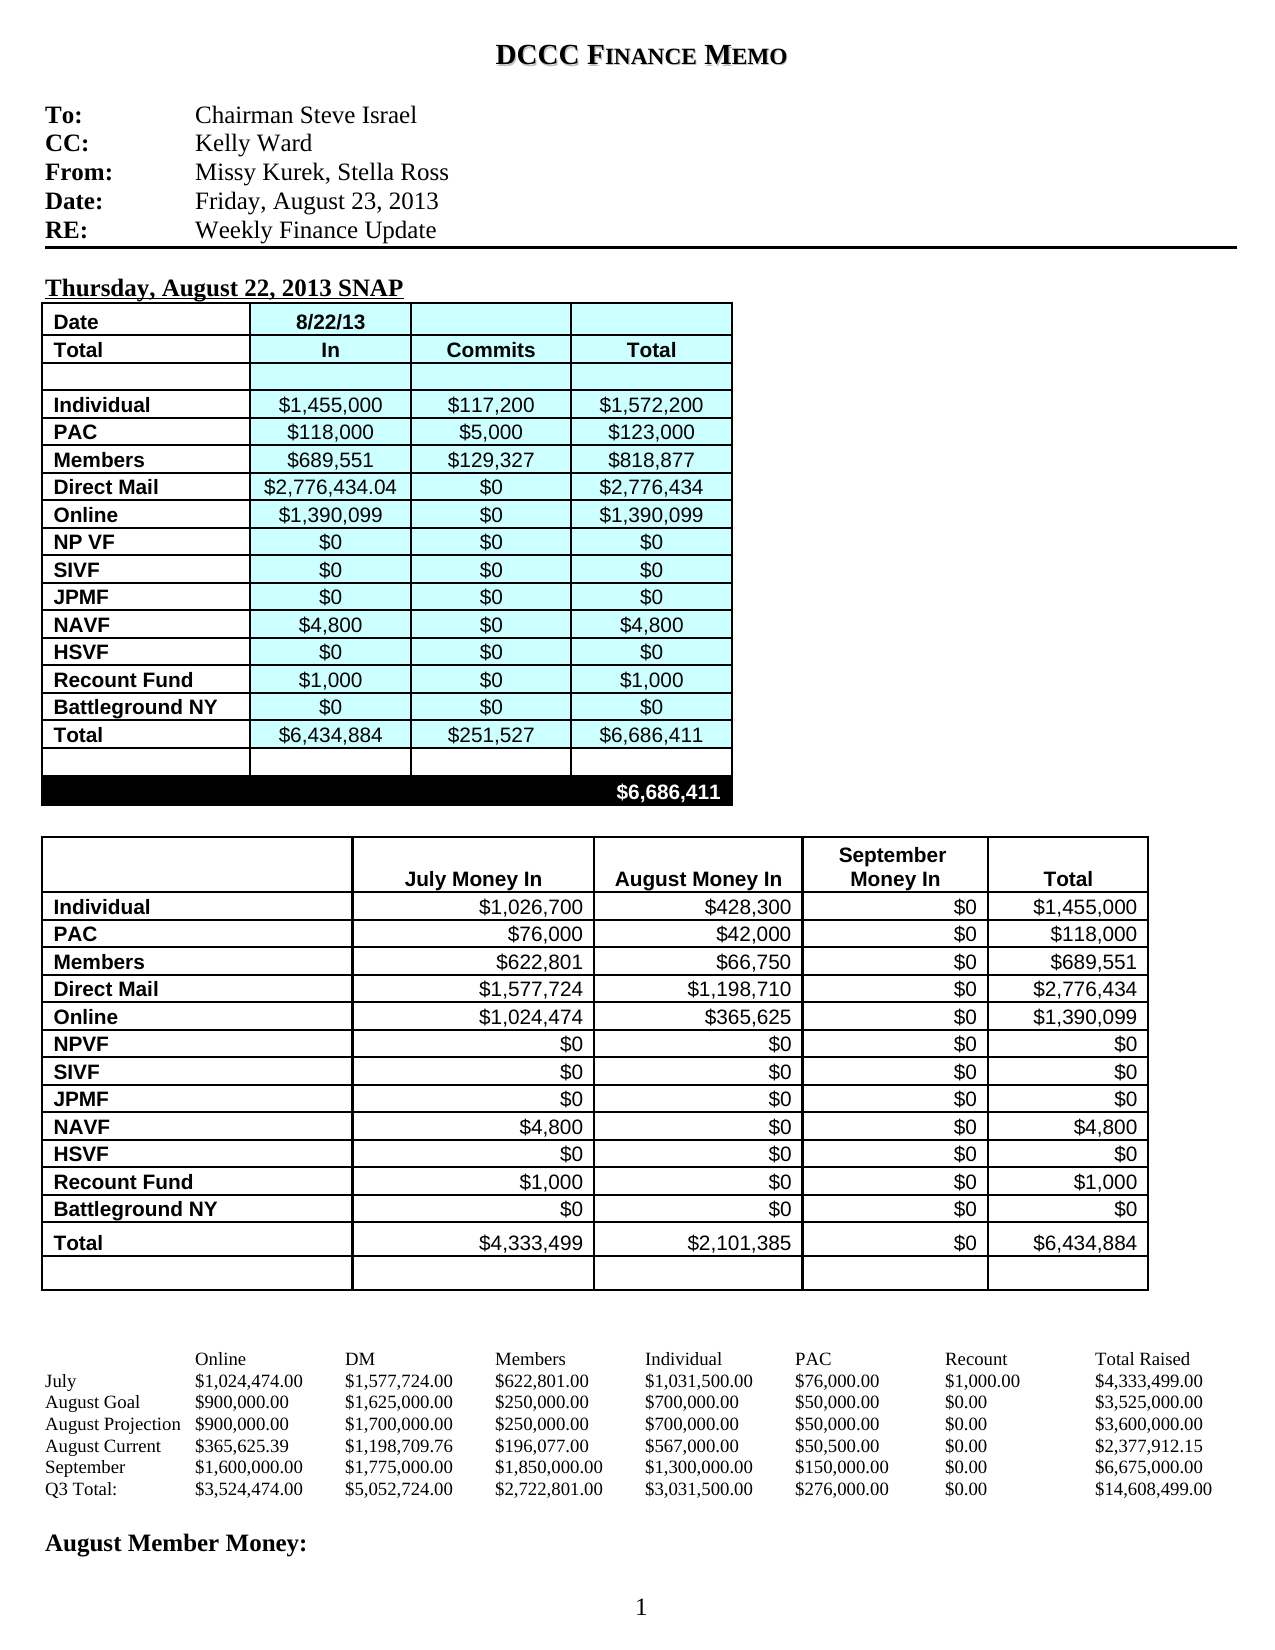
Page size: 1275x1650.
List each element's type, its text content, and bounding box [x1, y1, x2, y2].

table_cell $251,527 [412, 721, 570, 747]
table_cell HSVF [43, 639, 249, 664]
text DCCC Finance Memo [45, 37, 1237, 71]
table_cell In [251, 336, 410, 362]
table_cell [412, 364, 570, 389]
table_cell JPMF [43, 1086, 351, 1111]
table_cell $0 [804, 1141, 987, 1166]
table_cell $0 [595, 1031, 801, 1056]
table_cell [595, 1257, 801, 1288]
table_cell $0 [595, 1058, 801, 1083]
table_cell [989, 1257, 1147, 1288]
table_cell $0 [354, 1031, 593, 1056]
table_cell $0 [412, 474, 570, 499]
table_cell $0 [412, 666, 570, 692]
table_cell $117,200 [412, 391, 570, 417]
table_cell [412, 749, 570, 775]
table_cell $0 [251, 694, 410, 719]
table_cell $1,577,724 [354, 976, 593, 1001]
table_cell Recount Fund [43, 666, 249, 692]
table_cell $1,390,099 [251, 501, 410, 527]
table_cell $0 [989, 1196, 1147, 1221]
text To: Chairman Steve Israel [45, 100, 1237, 128]
table_cell $0 [804, 1113, 987, 1138]
table_cell $1,000 [989, 1168, 1147, 1193]
table_cell $0 [251, 556, 410, 582]
table_cell $689,551 [251, 446, 410, 472]
table_cell $0 [251, 584, 410, 609]
text September $1,600,000.00 $1,775,000.00 $1,850,000.00 $1,300,000.00 $150,000.00 $0.00 $6,675,000.00 [45, 1456, 1237, 1478]
table_cell $0 [989, 1058, 1147, 1083]
table_cell Direct Mail [43, 976, 351, 1001]
table_cell $1,026,700 [354, 893, 593, 918]
table_cell $0 [804, 1003, 987, 1028]
text August Member Money: [45, 1528, 1237, 1557]
table_cell [43, 778, 249, 804]
table_header September Money In [804, 838, 987, 891]
table_cell $0 [804, 1196, 987, 1221]
table_cell $0 [572, 694, 731, 719]
table_cell [354, 1257, 593, 1288]
table_cell $6,686,411 [572, 778, 731, 804]
text July $1,024,474.00 $1,577,724.00 $622,801.00 $1,031,500.00 $76,000.00 $1,000.00 $4,333,499.00 [45, 1370, 1237, 1391]
table_cell $0 [595, 1168, 801, 1193]
table_cell $0 [804, 1168, 987, 1193]
table_cell $818,877 [572, 446, 731, 472]
table_cell $0 [251, 639, 410, 664]
table_cell Total [572, 336, 731, 362]
table_cell NAVF [43, 611, 249, 637]
table_cell $66,750 [595, 948, 801, 973]
table_cell $0 [412, 501, 570, 527]
table_cell $0 [572, 556, 731, 582]
table_header July Money In [354, 838, 593, 891]
table_cell $76,000 [354, 921, 593, 946]
table_cell $0 [804, 1086, 987, 1111]
text RE: Weekly Finance Update [45, 215, 1237, 246]
table_cell $0 [572, 584, 731, 609]
table_cell $0 [572, 639, 731, 664]
table_cell [572, 749, 731, 775]
table_cell $0 [989, 1031, 1147, 1056]
table_cell Total [43, 1223, 351, 1255]
table_cell $365,625 [595, 1003, 801, 1028]
table_header August Money In [595, 838, 801, 891]
table_cell Individual [43, 893, 351, 918]
table_cell $0 [804, 976, 987, 1001]
table_cell $1,000 [572, 666, 731, 692]
table_cell $123,000 [572, 419, 731, 444]
table_cell $0 [595, 1086, 801, 1111]
table_cell Recount Fund [43, 1168, 351, 1193]
table_cell $0 [354, 1196, 593, 1221]
table_cell SIVF [43, 1058, 351, 1083]
table_cell $428,300 [595, 893, 801, 918]
table_cell [572, 364, 731, 389]
table_cell $0 [251, 529, 410, 554]
table_cell Battleground NY [43, 1196, 351, 1221]
table_cell Individual [43, 391, 249, 417]
text Date: Friday, August 23, 2013 [45, 186, 1237, 215]
table_cell $118,000 [989, 921, 1147, 946]
table_cell $0 [412, 584, 570, 609]
table_cell PAC [43, 921, 351, 946]
table_cell $0 [354, 1141, 593, 1166]
table_cell $2,101,385 [595, 1223, 801, 1255]
table_cell $4,333,499 [354, 1223, 593, 1255]
table_cell $0 [804, 1031, 987, 1056]
table_cell HSVF [43, 1141, 351, 1166]
table_cell Members [43, 446, 249, 472]
table_cell [412, 778, 570, 804]
table_cell $6,686,411 [572, 721, 731, 747]
table_cell Members [43, 948, 351, 973]
text August Projection $900,000.00 $1,700,000.00 $250,000.00 $700,000.00 $50,000.00 $0.00 $3,600,000.00 [45, 1413, 1237, 1434]
table_cell $4,800 [989, 1113, 1147, 1138]
text Thursday, August 22, 2013 SNAP [45, 273, 1237, 302]
table_cell Commits [412, 336, 570, 362]
table_cell NPVF [43, 1031, 351, 1056]
table_cell $0 [572, 529, 731, 554]
table_cell $0 [804, 1058, 987, 1083]
table_cell $689,551 [989, 948, 1147, 973]
table_cell $6,434,884 [989, 1223, 1147, 1255]
table_header [43, 838, 351, 891]
table_cell $1,572,200 [572, 391, 731, 417]
text Q3 Total: $3,524,474.00 $5,052,724.00 $2,722,801.00 $3,031,500.00 $276,000.00 $0.00 $14,608,499.00 [45, 1478, 1237, 1499]
table_cell $0 [412, 529, 570, 554]
table_cell $0 [354, 1086, 593, 1111]
table_cell $0 [804, 1223, 987, 1255]
table_header Date [43, 304, 249, 334]
table_cell $4,800 [251, 611, 410, 637]
table_cell Total [43, 721, 249, 747]
table_cell $0 [354, 1058, 593, 1083]
table_cell $4,800 [354, 1113, 593, 1138]
table_cell PAC [43, 419, 249, 444]
table_cell [43, 364, 249, 389]
text August Goal $900,000.00 $1,625,000.00 $250,000.00 $700,000.00 $50,000.00 $0.00 $3,525,000.00 [45, 1391, 1237, 1413]
table_cell Direct Mail [43, 474, 249, 499]
table_cell $1,000 [251, 666, 410, 692]
table_cell $42,000 [595, 921, 801, 946]
table_cell $2,776,434 [989, 976, 1147, 1001]
table_header Total [989, 838, 1147, 891]
table_cell $1,024,474 [354, 1003, 593, 1028]
table_cell $1,455,000 [251, 391, 410, 417]
table_cell SIVF [43, 556, 249, 582]
table_cell $2,776,434 [572, 474, 731, 499]
table_cell [251, 778, 410, 804]
table_cell $0 [989, 1141, 1147, 1166]
table_cell Total [43, 336, 249, 362]
table_cell $1,390,099 [989, 1003, 1147, 1028]
table_header [412, 304, 570, 334]
text From: Missy Kurek, Stella Ross [45, 157, 1237, 186]
table_cell $0 [804, 921, 987, 946]
table_cell $129,327 [412, 446, 570, 472]
table_cell [43, 749, 249, 775]
table_cell $1,000 [354, 1168, 593, 1193]
text CC: Kelly Ward [45, 128, 1237, 157]
table_cell $622,801 [354, 948, 593, 973]
table_cell [251, 749, 410, 775]
table_header [572, 304, 731, 334]
table_cell $0 [804, 948, 987, 973]
table_cell $0 [412, 611, 570, 637]
table_cell $6,434,884 [251, 721, 410, 747]
table_cell JPMF [43, 584, 249, 609]
table_cell NP VF [43, 529, 249, 554]
table_cell $0 [804, 893, 987, 918]
table_cell $0 [412, 694, 570, 719]
table_cell $0 [595, 1141, 801, 1166]
table_cell [43, 1257, 351, 1288]
table_cell $0 [595, 1196, 801, 1221]
table_cell $4,800 [572, 611, 731, 637]
table_cell $0 [412, 639, 570, 664]
table_cell [804, 1257, 987, 1288]
table_cell Battleground NY [43, 694, 249, 719]
table_cell $1,198,710 [595, 976, 801, 1001]
table_cell $5,000 [412, 419, 570, 444]
table_cell $0 [595, 1113, 801, 1138]
table_cell $1,390,099 [572, 501, 731, 527]
table_cell NAVF [43, 1113, 351, 1138]
text August Current $365,625.39 $1,198,709.76 $196,077.00 $567,000.00 $50,500.00 $0.00 $2,377,912.15 [45, 1434, 1237, 1456]
table_cell $1,455,000 [989, 893, 1147, 918]
table_cell Online [43, 501, 249, 527]
table_header 8/22/13 [251, 304, 410, 334]
table_cell $2,776,434.04 [251, 474, 410, 499]
table_cell $0 [412, 556, 570, 582]
table_cell [251, 364, 410, 389]
table_cell $118,000 [251, 419, 410, 444]
table_cell Online [43, 1003, 351, 1028]
table_cell $0 [989, 1086, 1147, 1111]
text Online DM Members Individual PAC Recount Total Raised [45, 1348, 1237, 1370]
